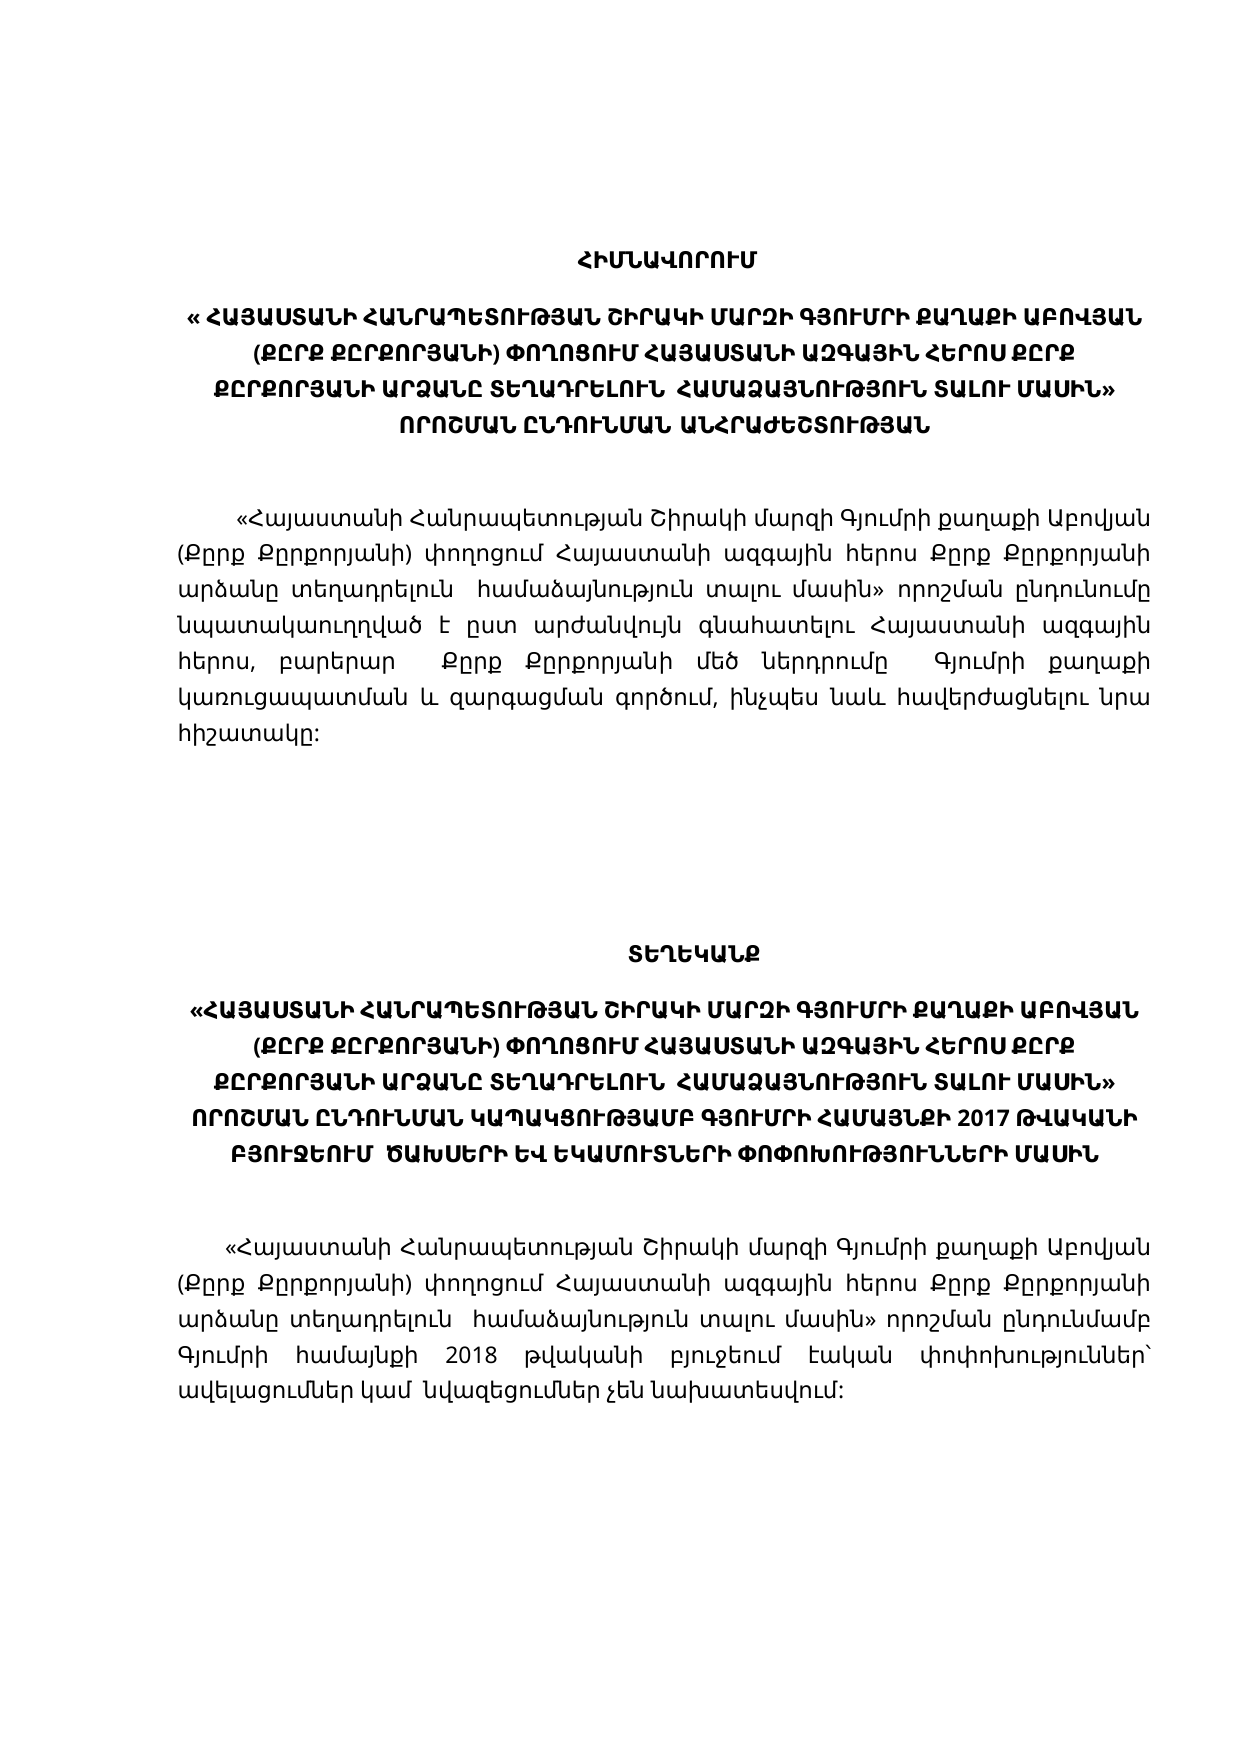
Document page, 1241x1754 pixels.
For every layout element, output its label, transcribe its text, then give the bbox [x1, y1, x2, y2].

text «Հայաստանի Հանրապետության Շիրակի մարզի Գյումրի քաղաքի Աբովյան (Քըրք Քըրքորյանի) փողոցում Հայաստանի ազգային հերոս Քըրք Քըրքորյանի արձանը տեղադրելուն համաձայնություն տալու մասին» որոշման ընդունումը նպատակաուղղված է ըստ արժանվույն գնահատելու Հայաստանի ազգային հերոս, բարերար Քըրք Քըրքորյանի մեծ ներդրումը Գյումրի քաղաքի կառուցապատման և զարգացման գործում, ինչպես նաև հավերժացնելու նրա հիշատակը: [177, 501, 1152, 748]
text ՀԻՄՆԱՎՈՐՈՒՄ [177, 244, 1152, 275]
text «ՀԱՅԱՍՏԱՆԻ ՀԱՆՐԱՊԵՏՈՒԹՅԱՆ ՇԻՐԱԿԻ ՄԱՐԶԻ ԳՅՈՒՄՐԻ ՔԱՂԱՔԻ ԱԲՈՎՅԱՆ (ՔԸՐՔ ՔԸՐՔՈՐՅԱՆԻ) ՓՈՂՈՑՈՒՄ ՀԱՅԱՍՏԱՆԻ ԱԶԳԱՅԻՆ ՀԵՐՈՍ ՔԸՐՔ ՔԸՐՔՈՐՅԱՆԻ ԱՐՁԱՆԸ ՏԵՂԱԴՐԵԼՈՒՆ ՀԱՄԱՁԱՅՆՈՒԹՅՈՒՆ ՏԱԼՈՒ ՄԱՍԻՆ» ՈՐՈՇՄԱՆ ԸՆԴՈՒՆՄԱՆ ԿԱՊԱԿՑՈՒԹՅԱՄԲ ԳՅՈՒՄՐԻ ՀԱՄԱՅՆՔԻ 2017 ԹՎԱԿԱՆԻ ԲՅՈՒՋԵՈՒՄ ԾԱԽՍԵՐԻ ԵՎ ԵԿԱՄՈՒՏՆԵՐԻ ՓՈՓՈԽՈՒԹՅՈՒՆՆԵՐԻ ՄԱՍԻՆ [177, 994, 1152, 1169]
text «Հայաստանի Հանրապետության Շիրակի մարզի Գյումրի քաղաքի Աբովյան (Քըրք Քըրքորյանի) փողոցում Հայաստանի ազգային հերոս Քըրք Քըրքորյանի արձանը տեղադրելուն համաձայնություն տալու մասին» որոշման ընդունմամբ Գյումրի համայնքի 2018 թվականի բյուջեում էական փոփոխություններ՝ ավելացումներ կամ նվազեցումներ չեն նախատեսվում: [177, 1231, 1152, 1406]
text « ՀԱՅԱՍՏԱՆԻ ՀԱՆՐԱՊԵՏՈՒԹՅԱՆ ՇԻՐԱԿԻ ՄԱՐԶԻ ԳՅՈՒՄՐԻ ՔԱՂԱՔԻ ԱԲՈՎՅԱՆ (ՔԸՐՔ ՔԸՐՔՈՐՅԱՆԻ) ՓՈՂՈՑՈՒՄ ՀԱՅԱՍՏԱՆԻ ԱԶԳԱՅԻՆ ՀԵՐՈՍ ՔԸՐՔ ՔԸՐՔՈՐՅԱՆԻ ԱՐՁԱՆԸ ՏԵՂԱԴՐԵԼՈՒՆ ՀԱՄԱՁԱՅՆՈՒԹՅՈՒՆ ՏԱԼՈՒ ՄԱՍԻՆ» ՈՐՈՇՄԱՆ ԸՆԴՈՒՆՄԱՆ ԱՆՀՐԱԺԵՇՏՈՒԹՅԱՆ [177, 301, 1152, 440]
text ՏԵՂԵԿԱՆՔ [177, 937, 1152, 969]
